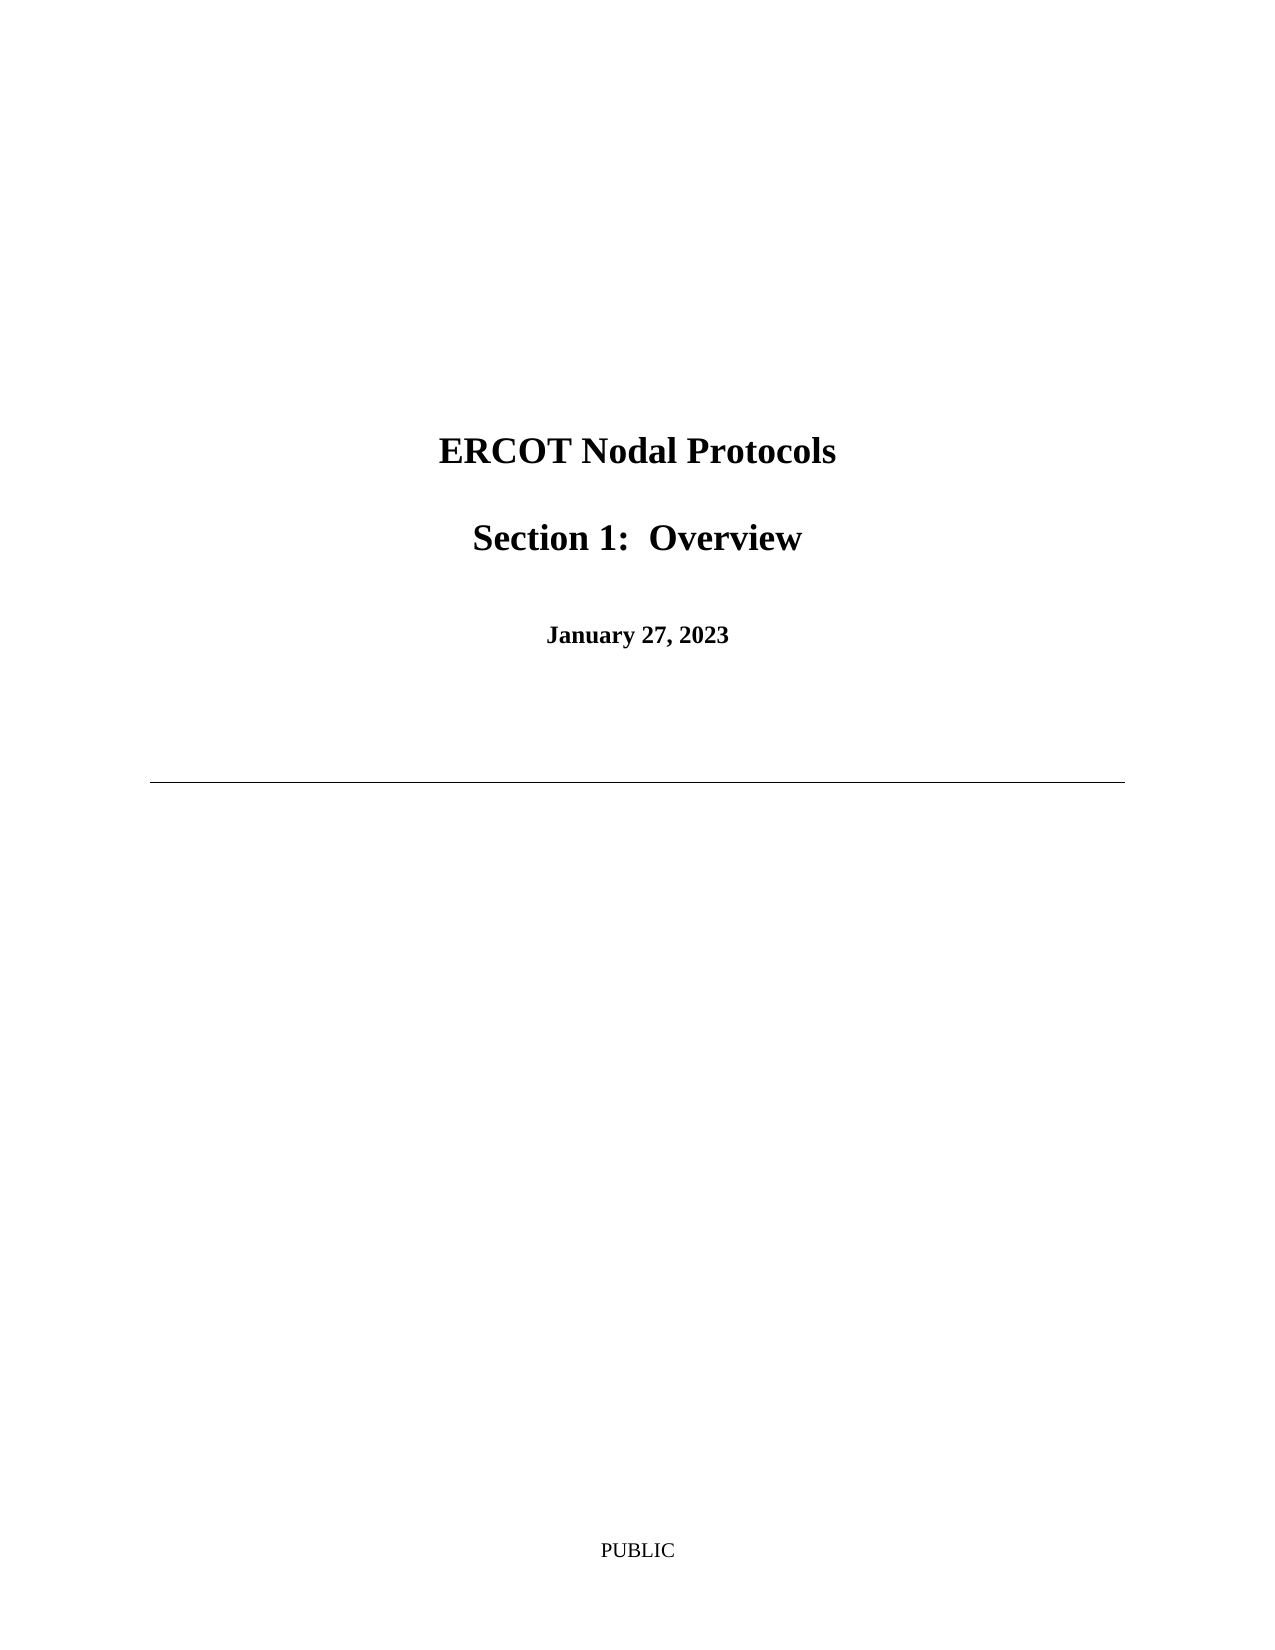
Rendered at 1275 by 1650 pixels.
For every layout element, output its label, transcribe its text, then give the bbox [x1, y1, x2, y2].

text Section 1: Overview [150, 515, 1125, 558]
text January 27, 2023 [150, 621, 1125, 649]
text ERCOT Nodal Protocols [150, 429, 1125, 472]
